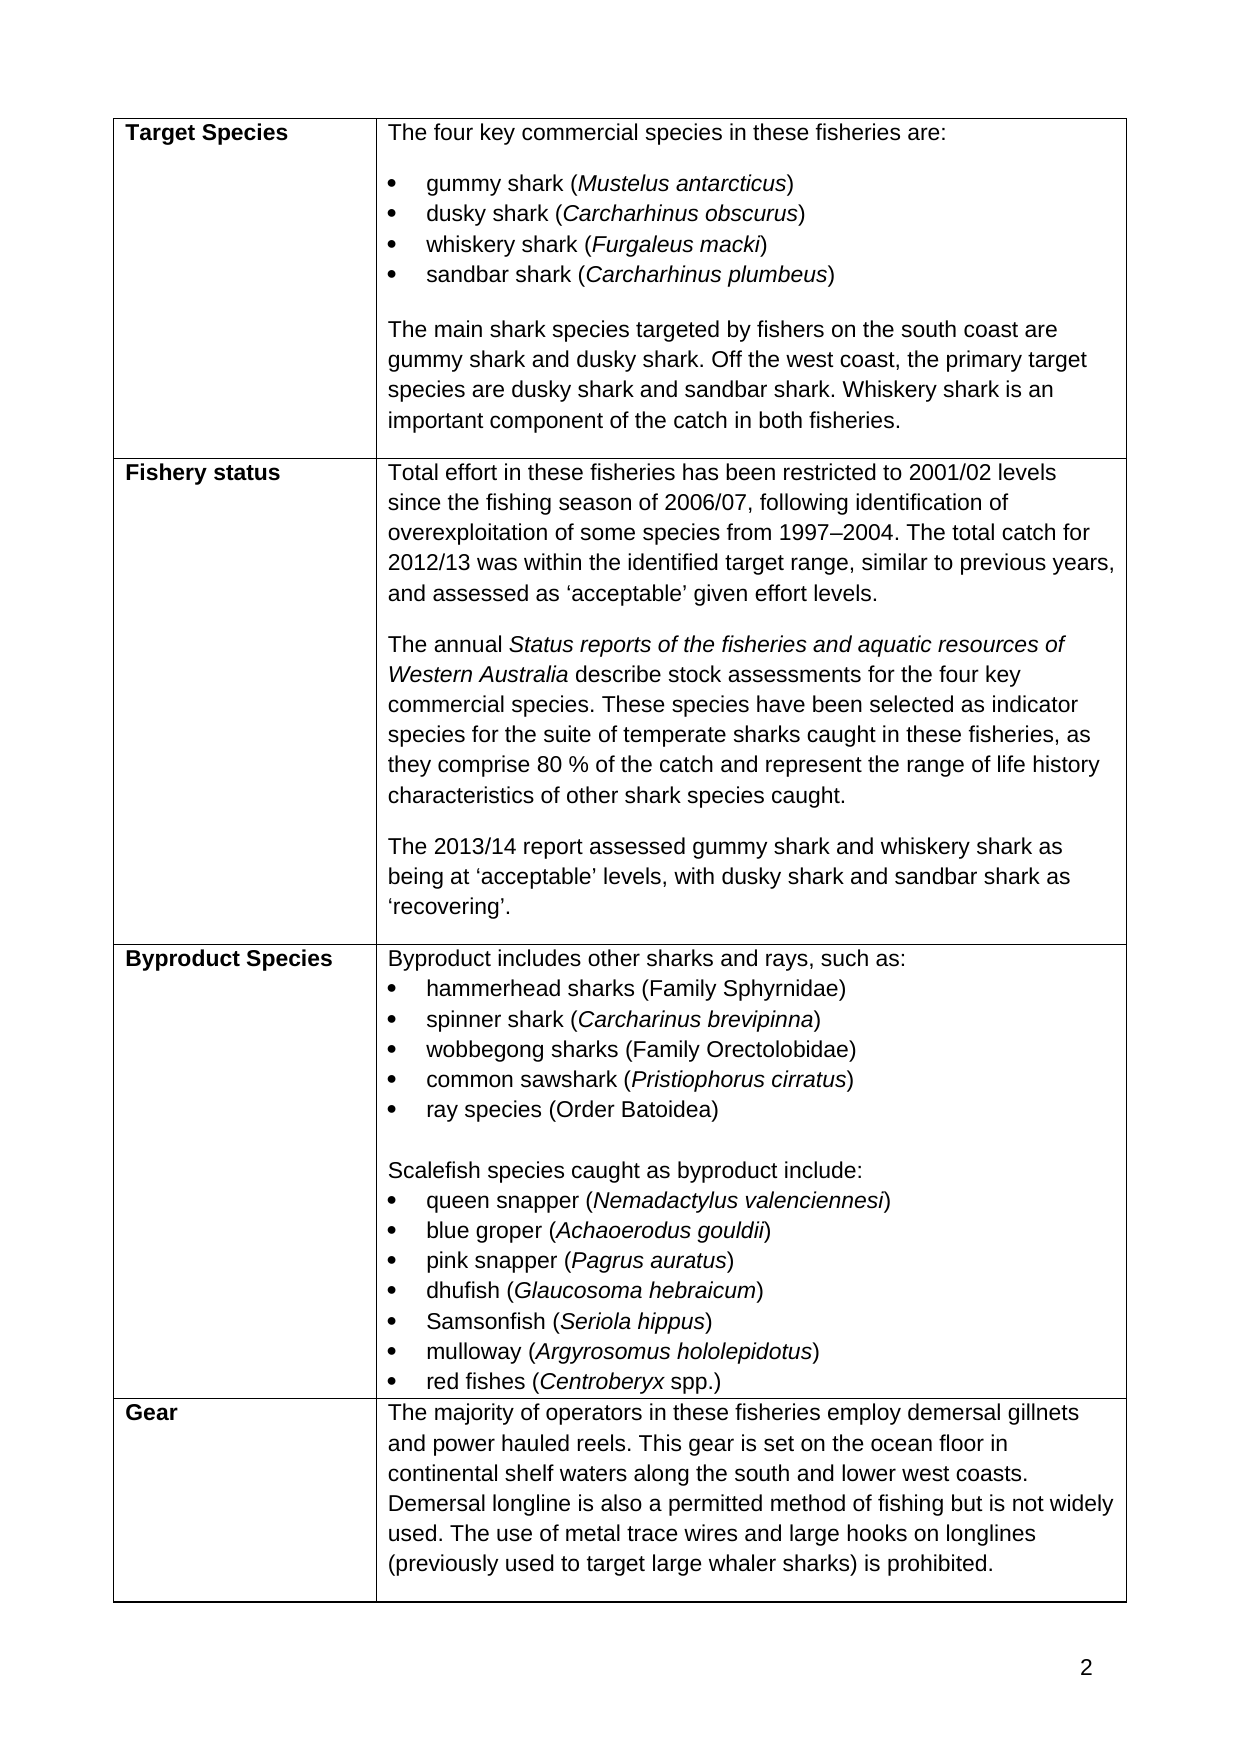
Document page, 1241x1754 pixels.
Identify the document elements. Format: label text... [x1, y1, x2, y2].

table_cell Byproduct Species [114, 945, 376, 1398]
table_cell Fishery status [114, 459, 376, 944]
table_cell The four key commercial species in these fisheries are: gummy shark (Mustelus antarcticus) dusky shark (Carcharhinus obscurus) whiskery shark (Furgaleus macki) sandbar shark (Carcharhinus plumbeus) The main shark species targeted by fishers on the south coast are gummy shark and dusky shark. Off the west coast, the primary target species are dusky shark and sandbar shark. Whiskery shark is an important component of the catch in both fisheries. [377, 119, 1126, 458]
table_cell Gear [114, 1399, 376, 1601]
table_cell Target Species [114, 119, 376, 458]
table_cell Byproduct includes other sharks and rays, such as: hammerhead sharks (Family Sphyrnidae) spinner shark (Carcharinus brevipinna) wobbegong sharks (Family Orectolobidae) common sawshark (Pristiophorus cirratus) ray species (Order Batoidea) Scalefish species caught as byproduct include: queen snapper (Nemadactylus valenciennesi) blue groper (Achaoerodus gouldii) pink snapper (Pagrus auratus) dhufish (Glaucosoma hebraicum) Samsonfish (Seriola hippus) mulloway (Argyrosomus hololepidotus) red fishes (Centroberyx spp.) [377, 945, 1126, 1398]
table_cell Total effort in these fisheries has been restricted to 2001/02 levels since the fishing season of 2006/07, following identification of overexploitation of some species from 1997–2004. The total catch for 2012/13 was within the identified target range, similar to previous years, and assessed as ‘acceptable’ given effort levels. The annual Status reports of the fisheries and aquatic resources of Western Australia describe stock assessments for the four key commercial species. These species have been selected as indicator species for the suite of temperate sharks caught in these fisheries, as they comprise 80 % of the catch and represent the range of life history characteristics of other shark species caught. The 2013/14 report assessed gummy shark and whiskery shark as being at ‘acceptable’ levels, with dusky shark and sandbar shark as ‘recovering’. [377, 459, 1126, 944]
table_cell The majority of operators in these fisheries employ demersal gillnets and power hauled reels. This gear is set on the ocean floor in continental shelf waters along the south and lower west coasts. Demersal longline is also a permitted method of fishing but is not widely used. The use of metal trace wires and large hooks on longlines (previously used to target large whaler sharks) is prohibited. [377, 1399, 1126, 1601]
